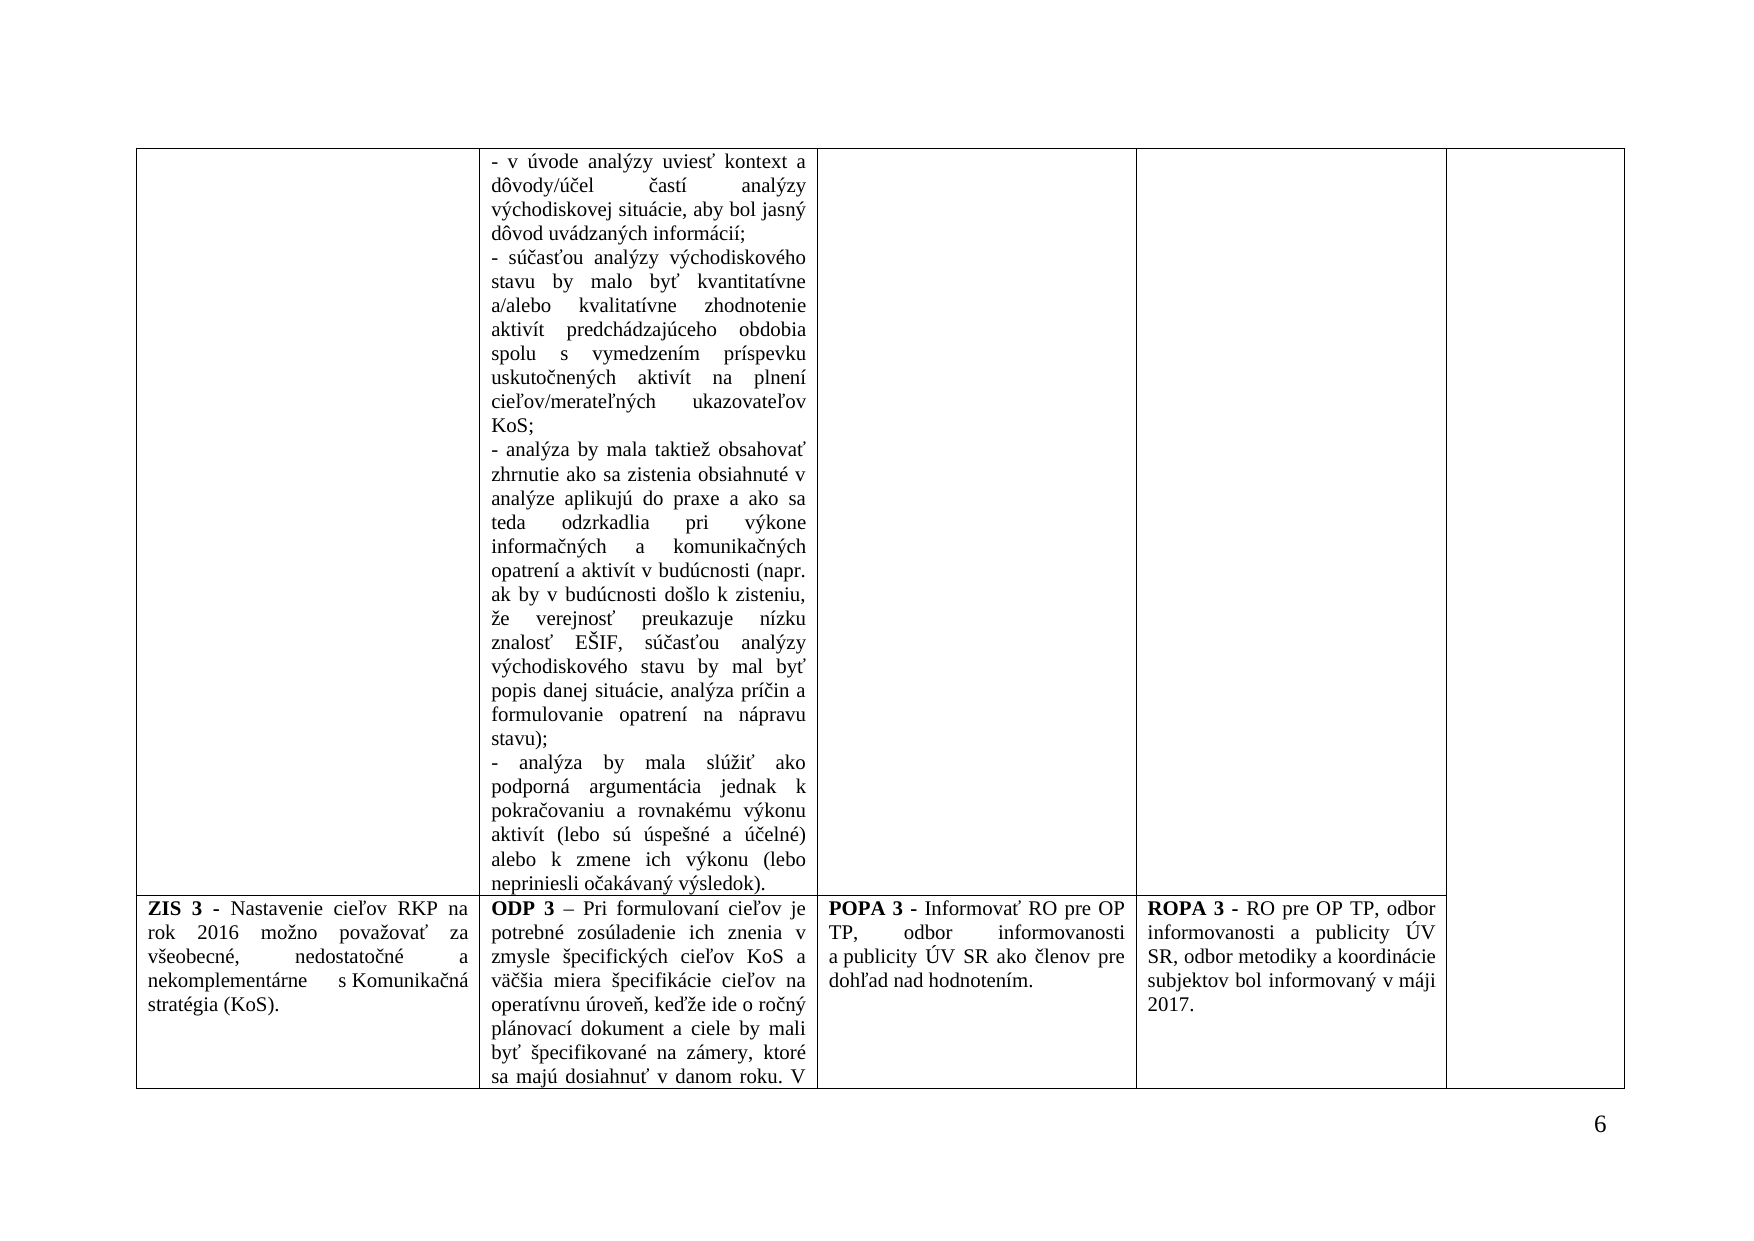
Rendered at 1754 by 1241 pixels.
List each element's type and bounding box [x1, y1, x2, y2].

table_cell [137, 149, 479, 894]
table_cell [137, 896, 479, 1088]
table_cell [480, 149, 817, 894]
table_cell [480, 896, 817, 1088]
table_cell [1137, 896, 1446, 1088]
table_cell [818, 896, 1136, 1088]
table_cell [1137, 149, 1446, 894]
table_cell [818, 149, 1136, 894]
